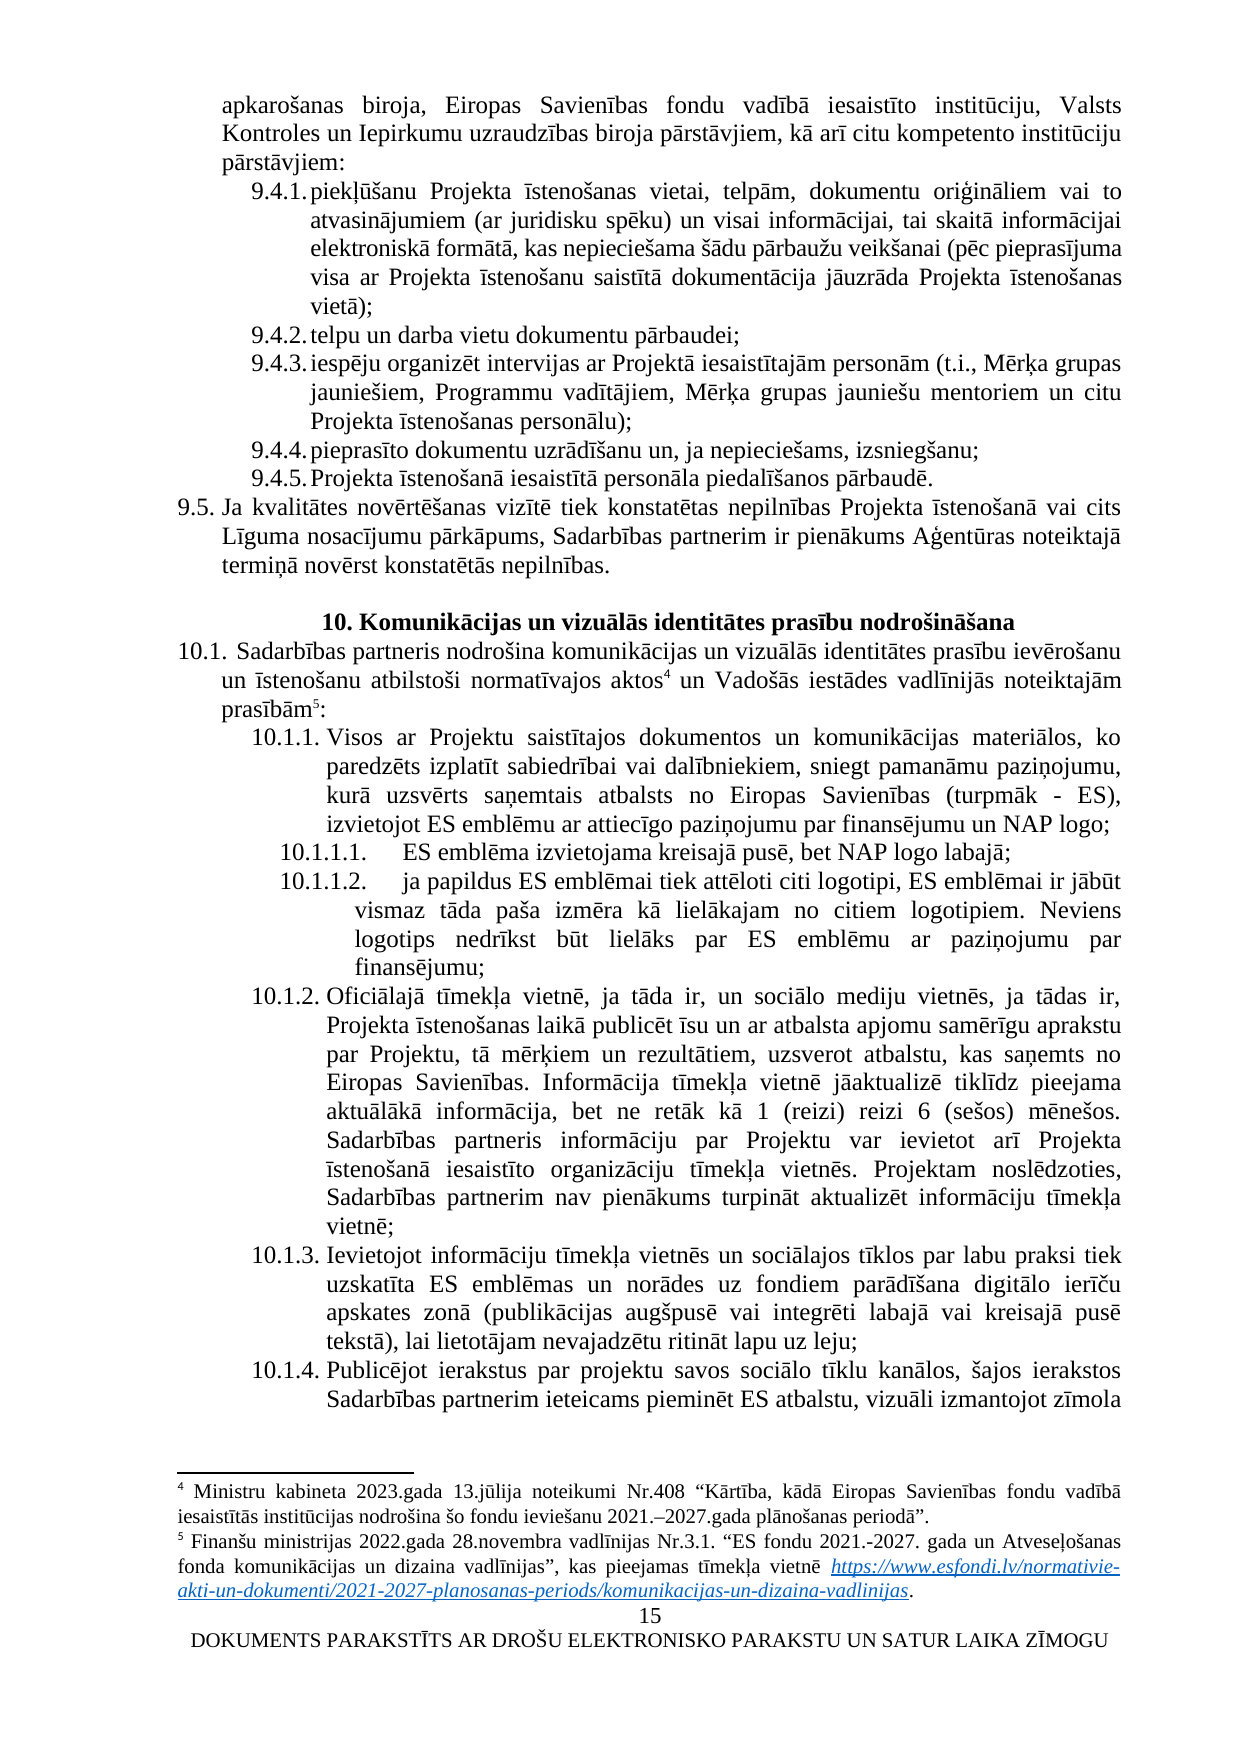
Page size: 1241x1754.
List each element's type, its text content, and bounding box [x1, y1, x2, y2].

list ES emblēma izvietojama kreisajā pusē, bet NAP logo labajā; [279, 837, 1122, 866]
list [251, 1355, 1122, 1412]
list ja papildus ES emblēmai tiek attēloti citi logotipi, ES emblēmai ir jābūt vismaz tāda paša izmēra kā lielākajam no citiem logotipiem. Neviens logotips nedrīkst būt lielāks par ES emblēmu ar paziņojumu par finansējumu; [279, 866, 1122, 981]
list Ja kvalitātes novērtēšanas vizītē tiek konstatētas nepilnības Projekta īstenošanā vai cits Līguma nosacījumu pārkāpums, Sadarbības partnerim ir pienākums Aģentūras noteiktajā termiņā novērst konstatētās nepilnības. [177, 492, 1122, 578]
list Komunikācijas un vizuālās identitātes prasību nodrošināšana [215, 607, 1122, 636]
list Oficiālajā tīmekļa vietnē, ja tāda ir, un sociālo mediju vietnēs, ja tādas ir, Projekta īstenošanas laikā publicēt īsu un ar atbalsta apjomu samērīgu aprakstu par Projektu, tā mērķiem un rezultātiem, uzsverot atbalstu, kas saņemts no Eiropas Savienības. Informācija tīmekļa vietnē jāaktualizē tiklīdz pieejama aktuālākā informācija, bet ne retāk kā 1 (reizi) reizi 6 (sešos) mēnešos. Sadarbības partneris informāciju par Projektu var ievietot arī Projekta īstenošanā iesaistīto organizāciju tīmekļa vietnēs. Projektam noslēdzoties, Sadarbības partnerim nav pienākums turpināt aktualizēt informāciju tīmekļa vietnē; [251, 981, 1122, 1240]
list telpu un darba vietu dokumentu pārbaudei; [251, 320, 1122, 348]
list Visos ar Projektu saistītajos dokumentos un komunikācijas materiālos, ko paredzēts izplatīt sabiedrībai vai dalībniekiem, sniegt pamanāmu paziņojumu, kurā uzsvērts saņemtais atbalsts no Eiropas Savienības (turpmāk - ES), izvietojot ES emblēmu ar attiecīgo paziņojumu par finansējumu un NAP logo; [251, 722, 1122, 837]
list iespēju organizēt intervijas ar Projektā iesaistītajām personām (t.i., Mērķa grupas jauniešiem, Programmu vadītājiem, Mērķa grupas jauniešu mentoriem un citu Projekta īstenošanas personālu); [251, 348, 1122, 435]
list Projekta īstenošanā iesaistītā personāla piedalīšanos pārbaudē. [251, 463, 1122, 492]
list pieprasīto dokumentu uzrādīšanu un, ja nepieciešams, izsniegšanu; [251, 435, 1122, 463]
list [177, 90, 1122, 176]
list Sadarbības partneris nodrošina komunikācijas un vizuālās identitātes prasību ievērošanu un īstenošanu atbilstoši normatīvajos aktos un Vadošās iestādes vadlīnijās noteiktajām prasībām: [177, 636, 1122, 722]
list piekļūšanu Projekta īstenošanas vietai, telpām, dokumentu oriģināliem vai to atvasinājumiem (ar juridisku spēku) un visai informācijai, tai skaitā informācijai elektroniskā formātā, kas nepieciešama šādu pārbaužu veikšanai (pēc pieprasījuma visa ar Projekta īstenošanu saistītā dokumentācija jāuzrāda Projekta īstenošanas vietā); [251, 176, 1122, 320]
list Ievietojot informāciju tīmekļa vietnēs un sociālajos tīklos par labu praksi tiek uzskatīta ES emblēmas un norādes uz fondiem parādīšana digitālo ierīču apskates zonā (publikācijas augšpusē vai integrēti labajā vai kreisajā pusē tekstā), lai lietotājam nevajadzētu ritināt lapu uz leju; [251, 1240, 1122, 1355]
